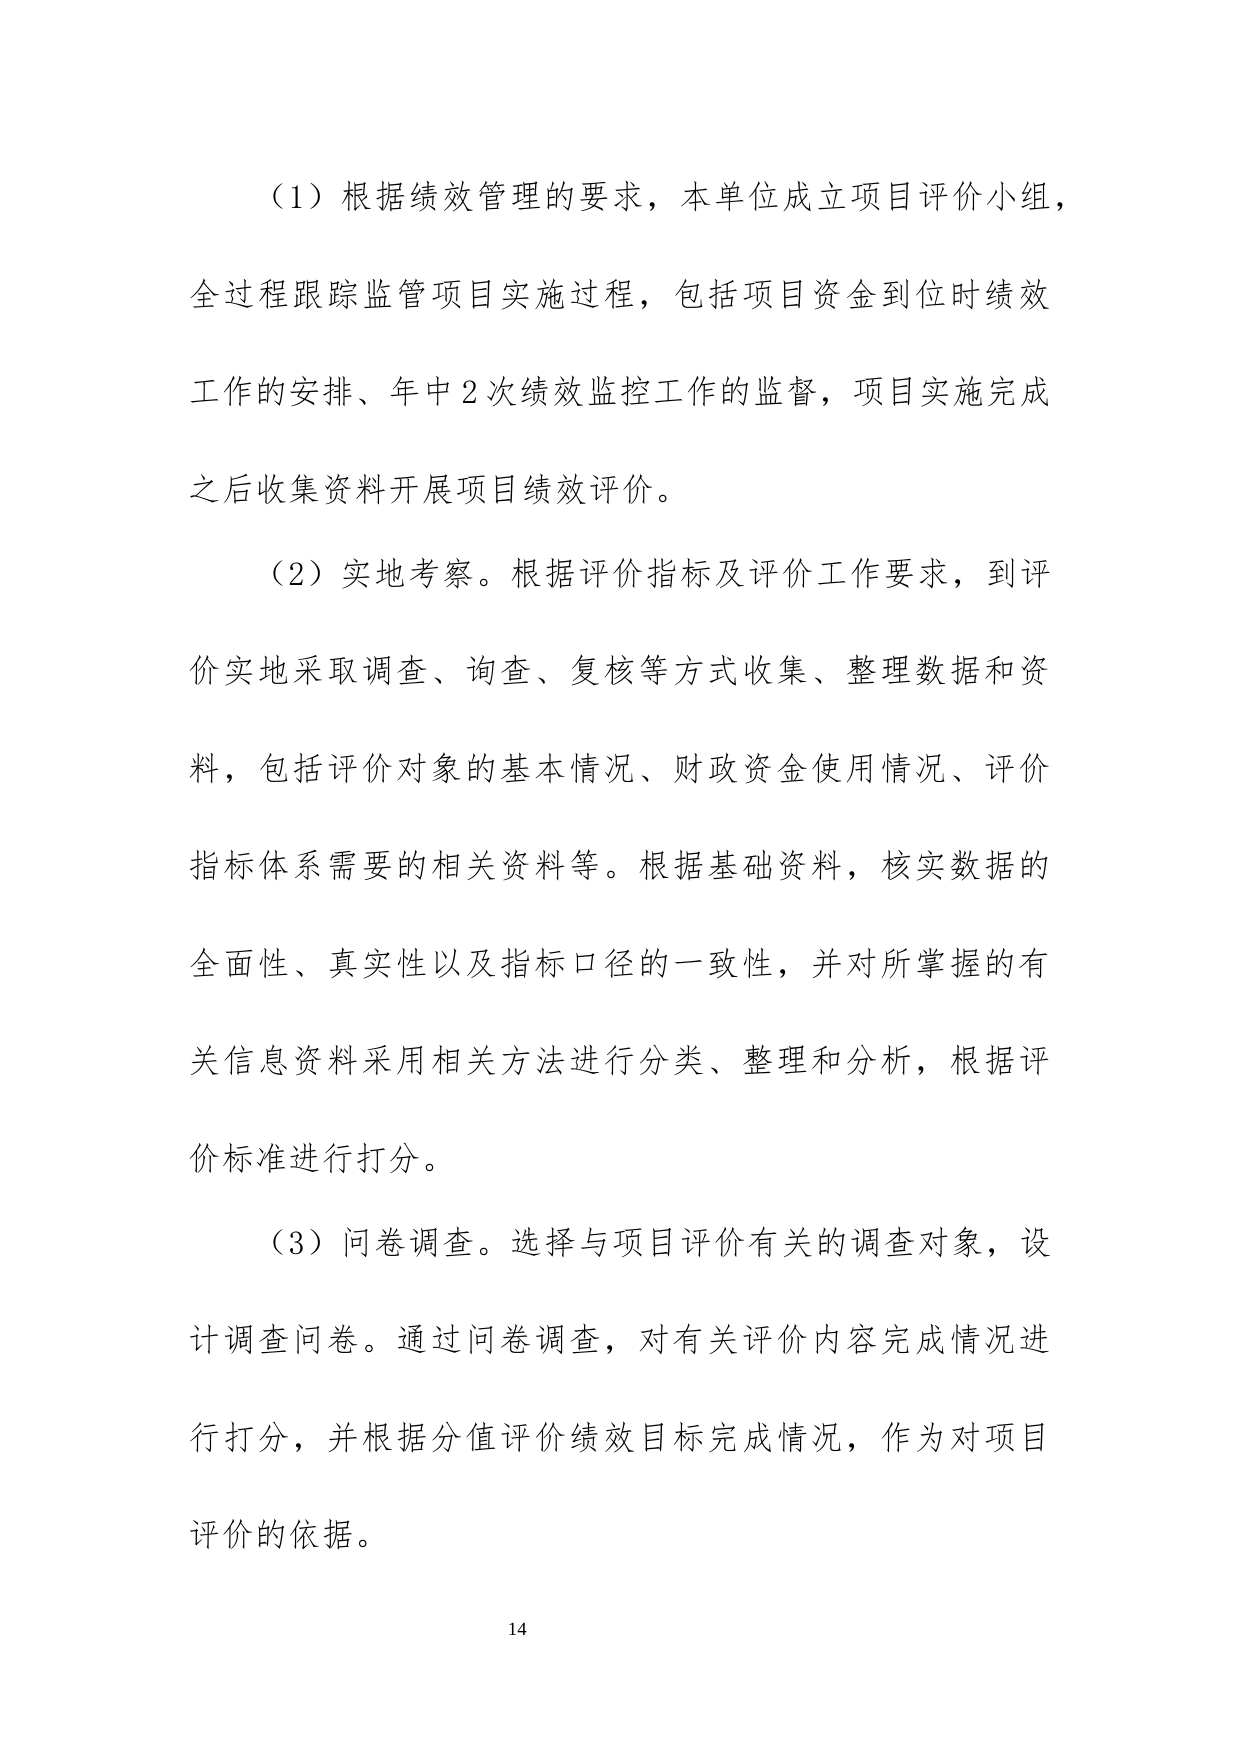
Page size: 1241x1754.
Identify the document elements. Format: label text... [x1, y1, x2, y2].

text （1）根据绩效管理的要求，本单位成立项目评价小组，全过程跟踪监管项目实施过程，包括项目资金到位时绩效工作的安排、年中2次绩效监控工作的监督，项目实施完成之后收集资料开展项目绩效评价。 [187, 162, 1053, 519]
text （2）实地考察。根据评价指标及评价工作要求，到评价实地采取调查、询查、复核等方式收集、整理数据和资料，包括评价对象的基本情况、财政资金使用情况、评价指标体系需要的相关资料等。根据基础资料，核实数据的全面性、真实性以及指标口径的一致性，并对所掌握的有关信息资料采用相关方法进行分类、整理和分析，根据评价标准进行打分。 [187, 538, 1053, 1188]
text （3）问卷调查。选择与项目评价有关的调查对象，设计调查问卷。通过问卷调查，对有关评价内容完成情况进行打分，并根据分值评价绩效目标完成情况，作为对项目评价的依据。 [187, 1207, 1053, 1565]
